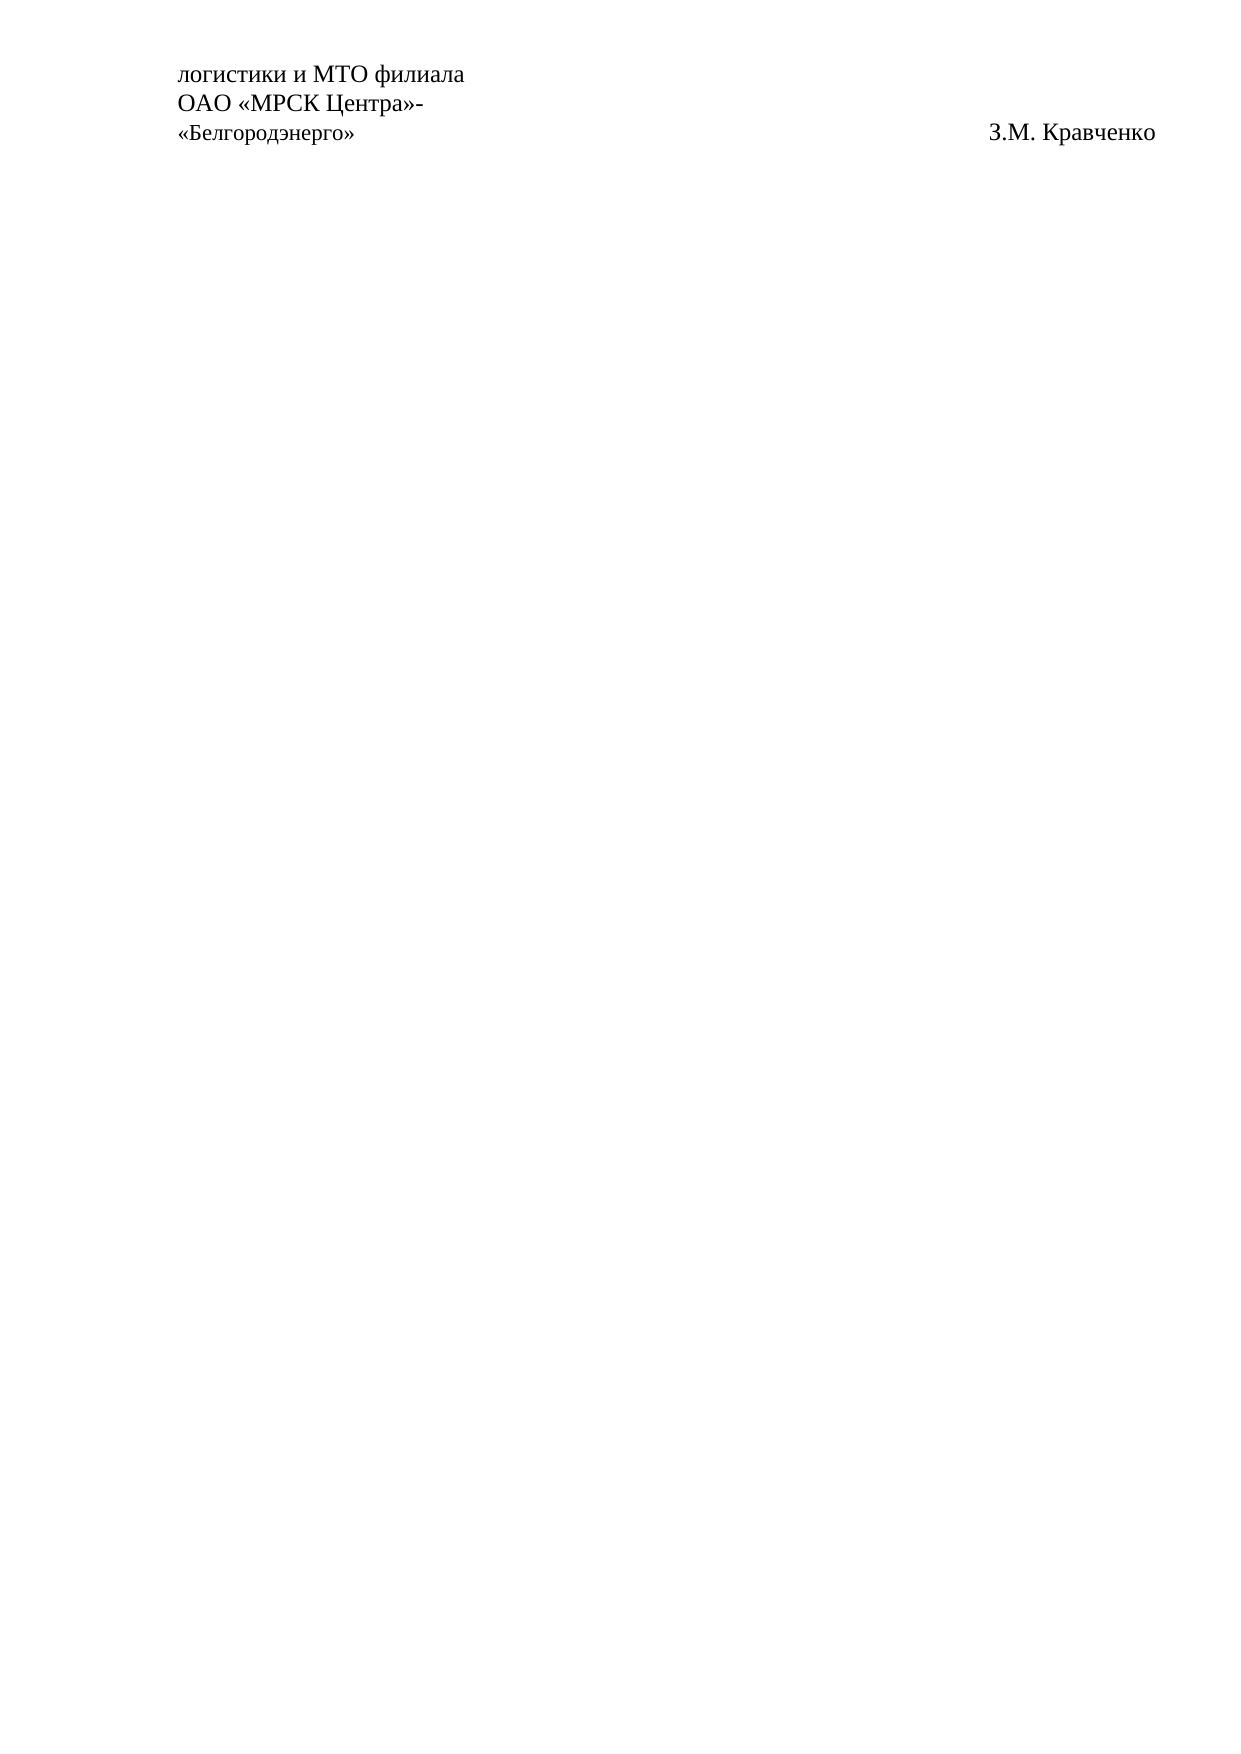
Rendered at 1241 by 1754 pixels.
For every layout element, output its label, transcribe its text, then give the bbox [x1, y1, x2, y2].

text ОАО «МРСК Центра»- [177, 88, 1181, 117]
text логистики и МТО филиала [177, 59, 1181, 88]
text «Белгородэнерго» З.М. Кравченко [177, 117, 1181, 145]
